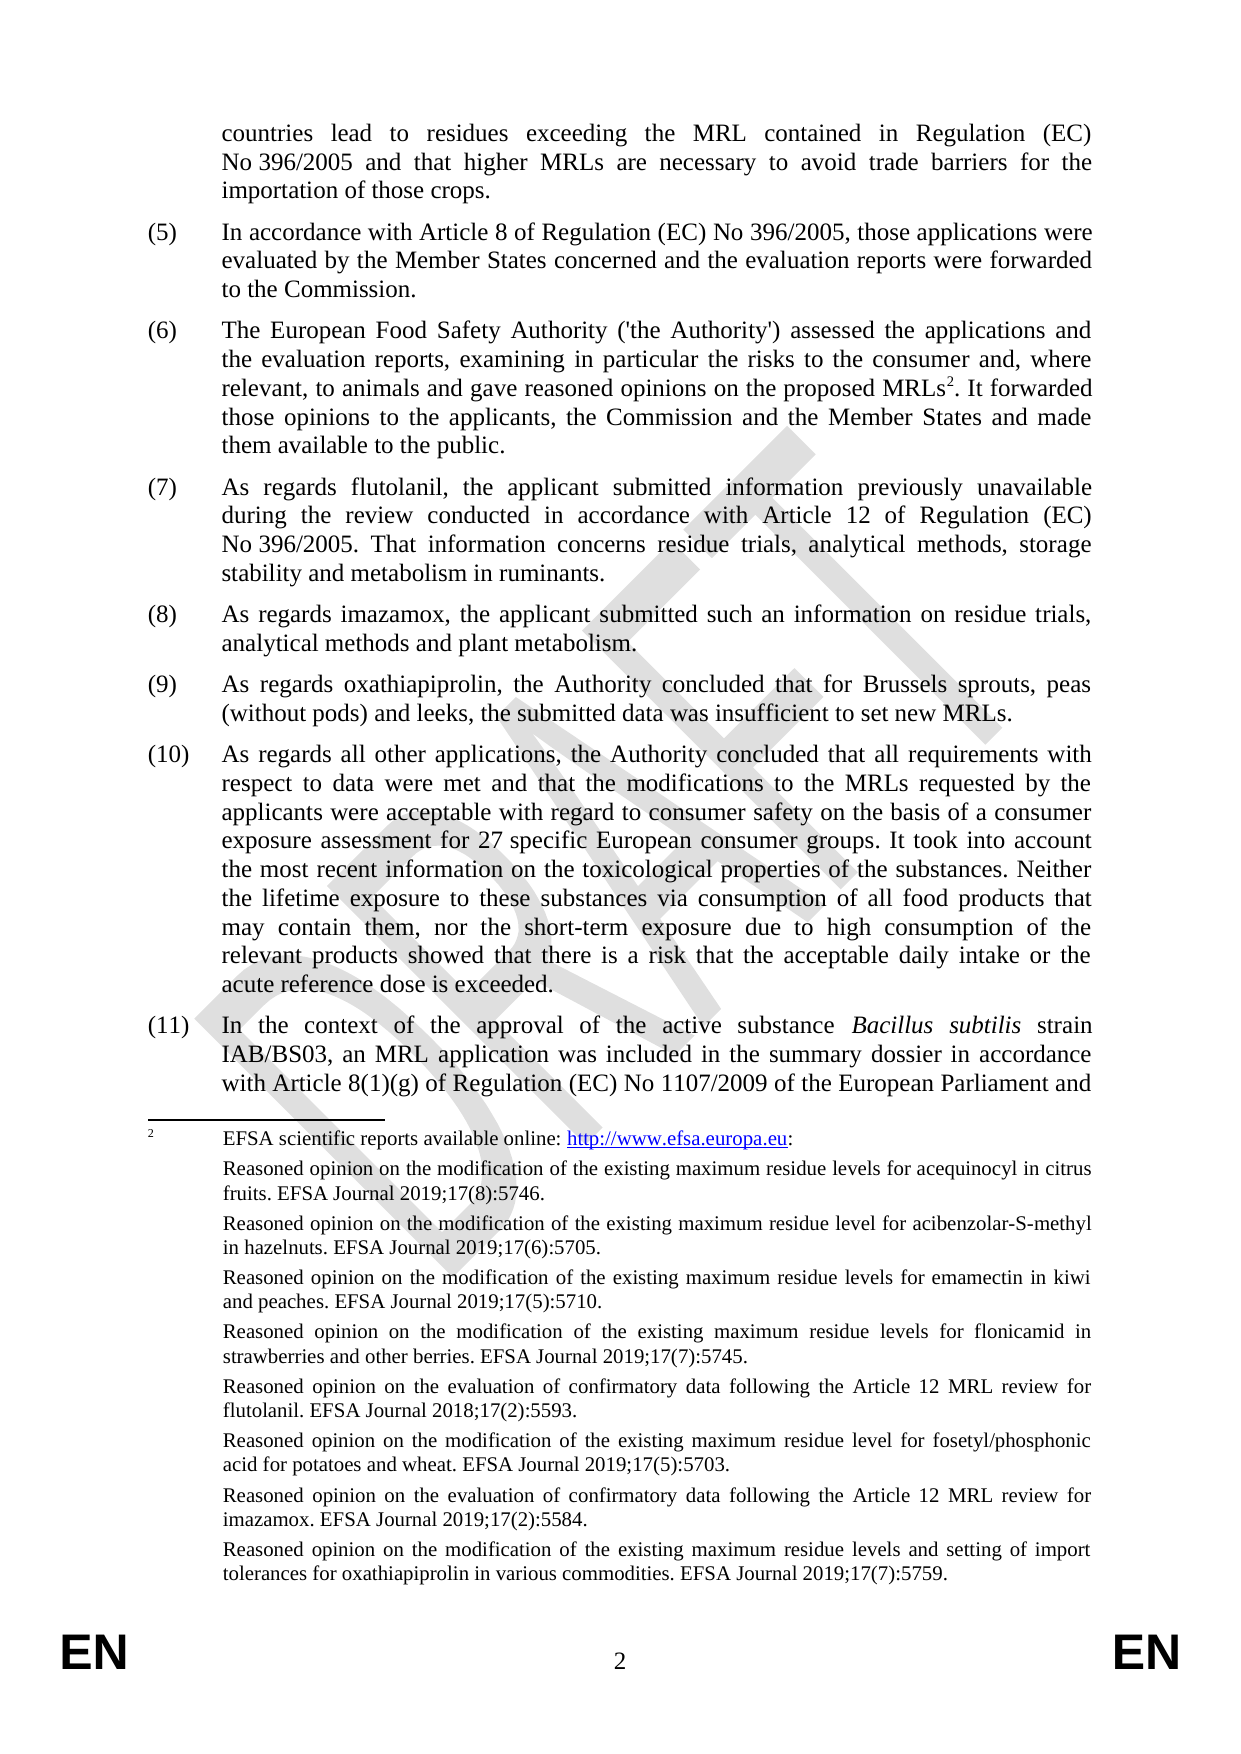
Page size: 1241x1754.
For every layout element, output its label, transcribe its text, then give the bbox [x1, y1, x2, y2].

text As regards oxathiapiprolin, the Authority concluded that for Brussels sprouts, peas (without pods) and leeks, the submitted data was insufficient to set new MRLs. [148, 669, 1093, 727]
text In accordance with Article 8 of Regulation (EC) No 396/2005, those applications were evaluated by the Member States concerned and the evaluation reports were forwarded to the Commission. [148, 217, 1093, 303]
text The European Food Safety Authority ('the Authority') assessed the applications and the evaluation reports, examining in particular the risks to the consumer and, where relevant, to animals and gave reasoned opinions on the proposed MRLs. It forwarded those opinions to the applicants, the Commission and the Member States and made them available to the public. [148, 316, 1093, 459]
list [148, 118, 1093, 204]
text As regards imazamox, the applicant submitted such an information on residue trials, analytical methods and plant metabolism. [148, 599, 1093, 657]
text As regards all other applications, the Authority concluded that all requirements with respect to data were met and that the modifications to the MRLs requested by the applicants were acceptable with regard to consumer safety on the basis of a consumer exposure assessment for 27 specific European consumer groups. It took into account the most recent information on the toxicological properties of the substances. Neither the lifetime exposure to these substances via consumption of all food products that may contain them, nor the short-term exposure due to high consumption of the relevant products showed that there is a risk that the acceptable daily intake or the acute reference dose is exceeded. [148, 739, 1093, 998]
text As regards flutolanil, the applicant submitted information previously unavailable during the review conducted in accordance with Article 12 of Regulation (EC) No 396/2005. That information concerns residue trials, analytical methods, storage stability and metabolism in ruminants. [148, 472, 1093, 587]
text In the context of the approval of the active substance Bacillus subtilis strain IAB/BS03, an MRL application was included in the summary dossier in accordance with Article 8(1)(g) of Regulation (EC) No 1107/2009 of the European Parliament and of the Council. Such application was evaluated by the Member State concerned in accordance with Article 11(2) of that Regulation. The Authority assessed the application and delivered a conclusion on the peer review of the pesticide risk assessment of the active substance. In that framework, the Authority could not conclude on the dietary risk assessment for consumers as some information was not available and further consideration by risk managers was required. Such further consideration was reflected in the review report which concluded that the organism is not pathogenic to humans and no toxins or toxic metabolites are expected to occur in food following the use of the active substance. In view of those conclusions, the Commission considers that Bacillus subtilis strain IAB/BS03 should be included in Annex IV to Regulation (EC) No 396/2005. [148, 1011, 1093, 1097]
